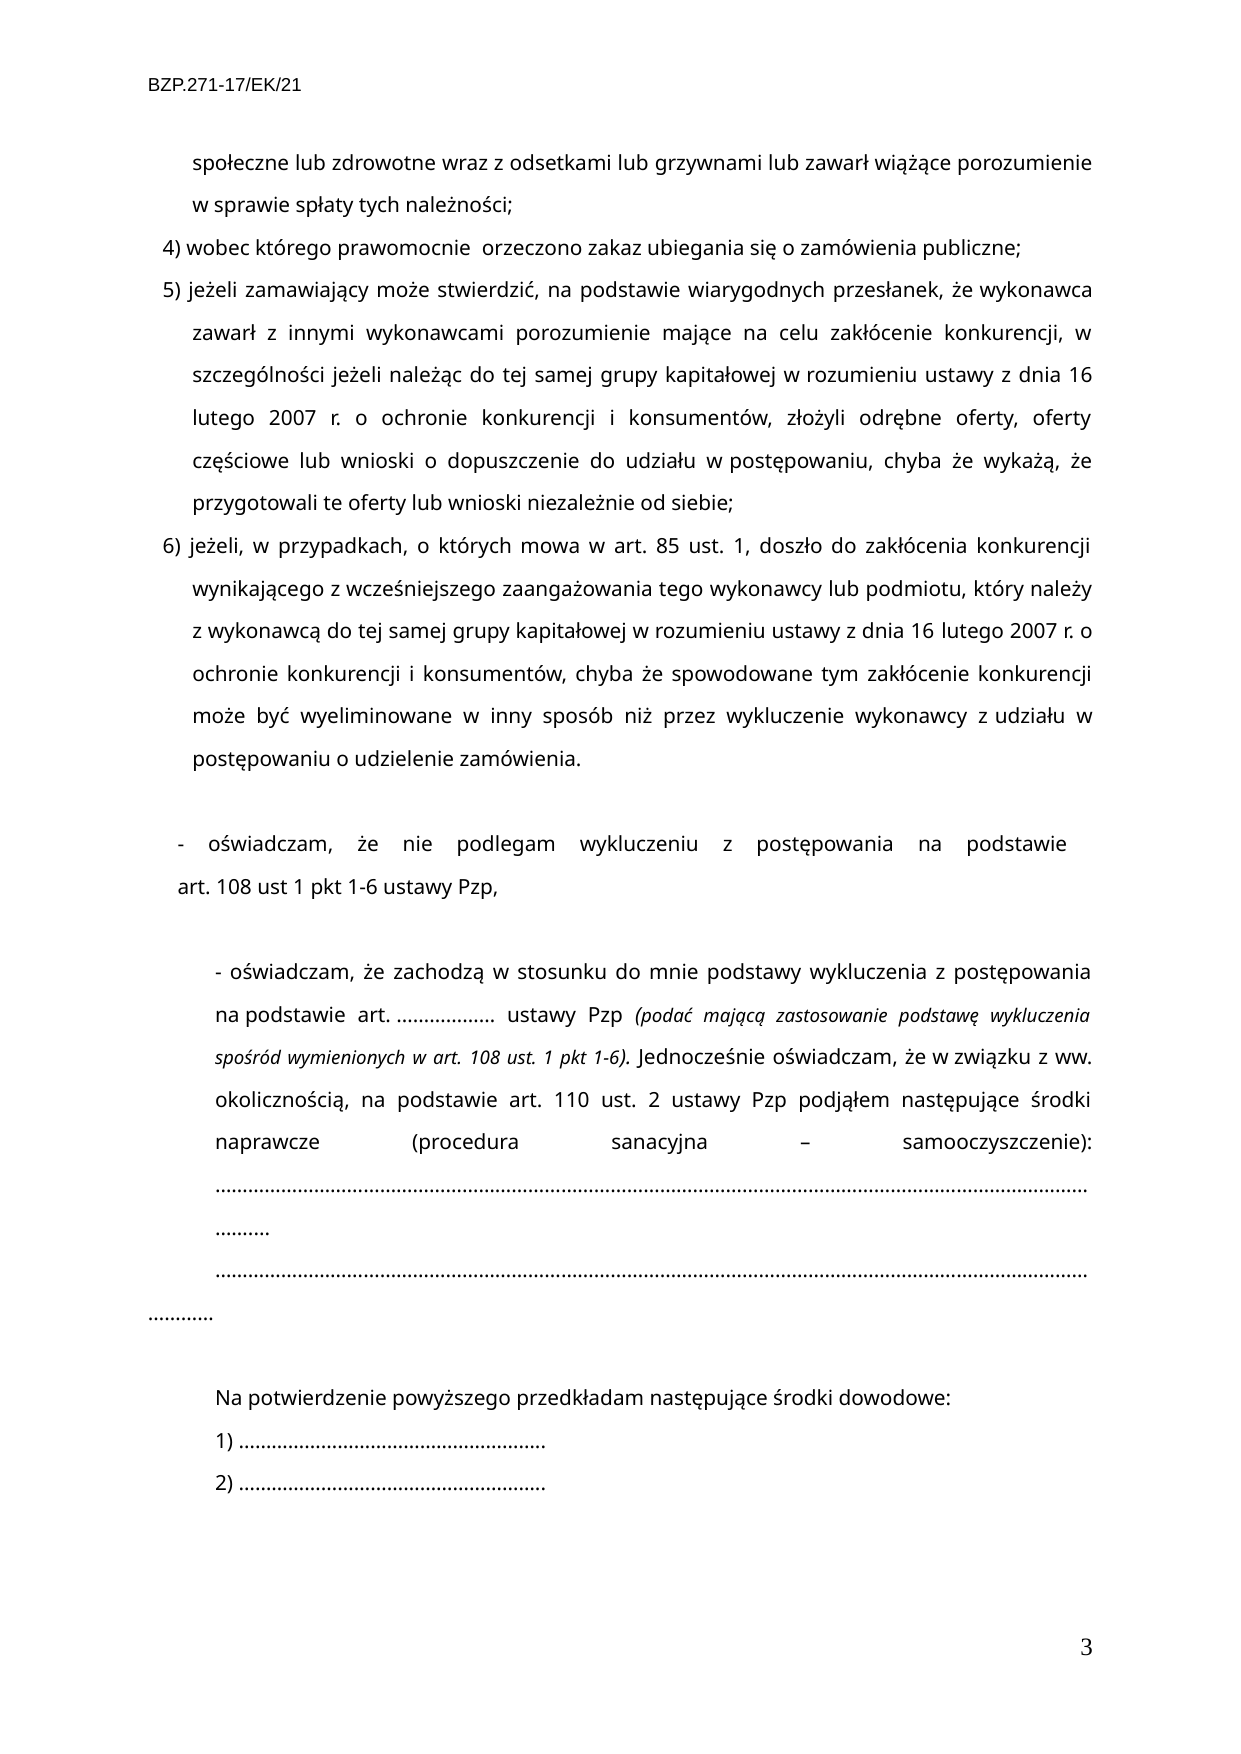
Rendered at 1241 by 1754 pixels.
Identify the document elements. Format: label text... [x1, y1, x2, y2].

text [162, 148, 1093, 219]
text Na potwierdzenie powyższego przedkładam następujące środki dowodowe: [148, 1383, 1090, 1412]
text 2) ……………………………………………….. [148, 1468, 1090, 1497]
text 1) ……………………………………………….. [148, 1426, 1090, 1454]
text 4) wobec którego prawomocnie orzeczono zakaz ubiegania się o zamówienia publiczne; [162, 233, 1093, 261]
text - oświadczam, że zachodzą w stosunku do mnie podstawy wykluczenia z postępowania na podstawie art. ……………… ustawy Pzp (podać mającą zastosowanie podstawę wykluczenia spośród wymienionych w art. 108 ust. 1 pkt 1-6). Jednocześnie oświadczam, że w związku z ww. okolicznością, na podstawie art. 110 ust. 2 ustawy Pzp podjąłem następujące środki naprawcze (procedura sanacyjna – samooczyszczenie): ………………………………………………………………………………………………………………………………………………….... [215, 957, 1093, 1241]
text ……………………………………………………………………………………………………………………………………………………… [148, 1255, 1090, 1326]
text 5) jeżeli zamawiający może stwierdzić, na podstawie wiarygodnych przesłanek, że wykonawca zawarł z innymi wykonawcami porozumienie mające na celu zakłócenie konkurencji, w szczególności jeżeli należąc do tej samej grupy kapitałowej w rozumieniu ustawy z dnia 16 lutego 2007 r. o ochronie konkurencji i konsumentów, złożyli odrębne oferty, oferty częściowe lub wnioski o dopuszczenie do udziału w postępowaniu, chyba że wykażą, że przygotowali te oferty lub wnioski niezależnie od siebie; [162, 275, 1093, 517]
text 6) jeżeli, w przypadkach, o których mowa w art. 85 ust. 1, doszło do zakłócenia konkurencji wynikającego z wcześniejszego zaangażowania tego wykonawcy lub podmiotu, który należy z wykonawcą do tej samej grupy kapitałowej w rozumieniu ustawy z dnia 16 lutego 2007 r. o ochronie konkurencji i konsumentów, chyba że spowodowane tym zakłócenie konkurencji może być wyeliminowane w inny sposób niż przez wykluczenie wykonawcy z udziału w postępowaniu o udzielenie zamówienia. [162, 531, 1093, 772]
text - oświadczam, że nie podlegam wykluczeniu z postępowania na podstawie art. 108 ust 1 pkt 1-6 ustawy Pzp, [177, 829, 1093, 900]
